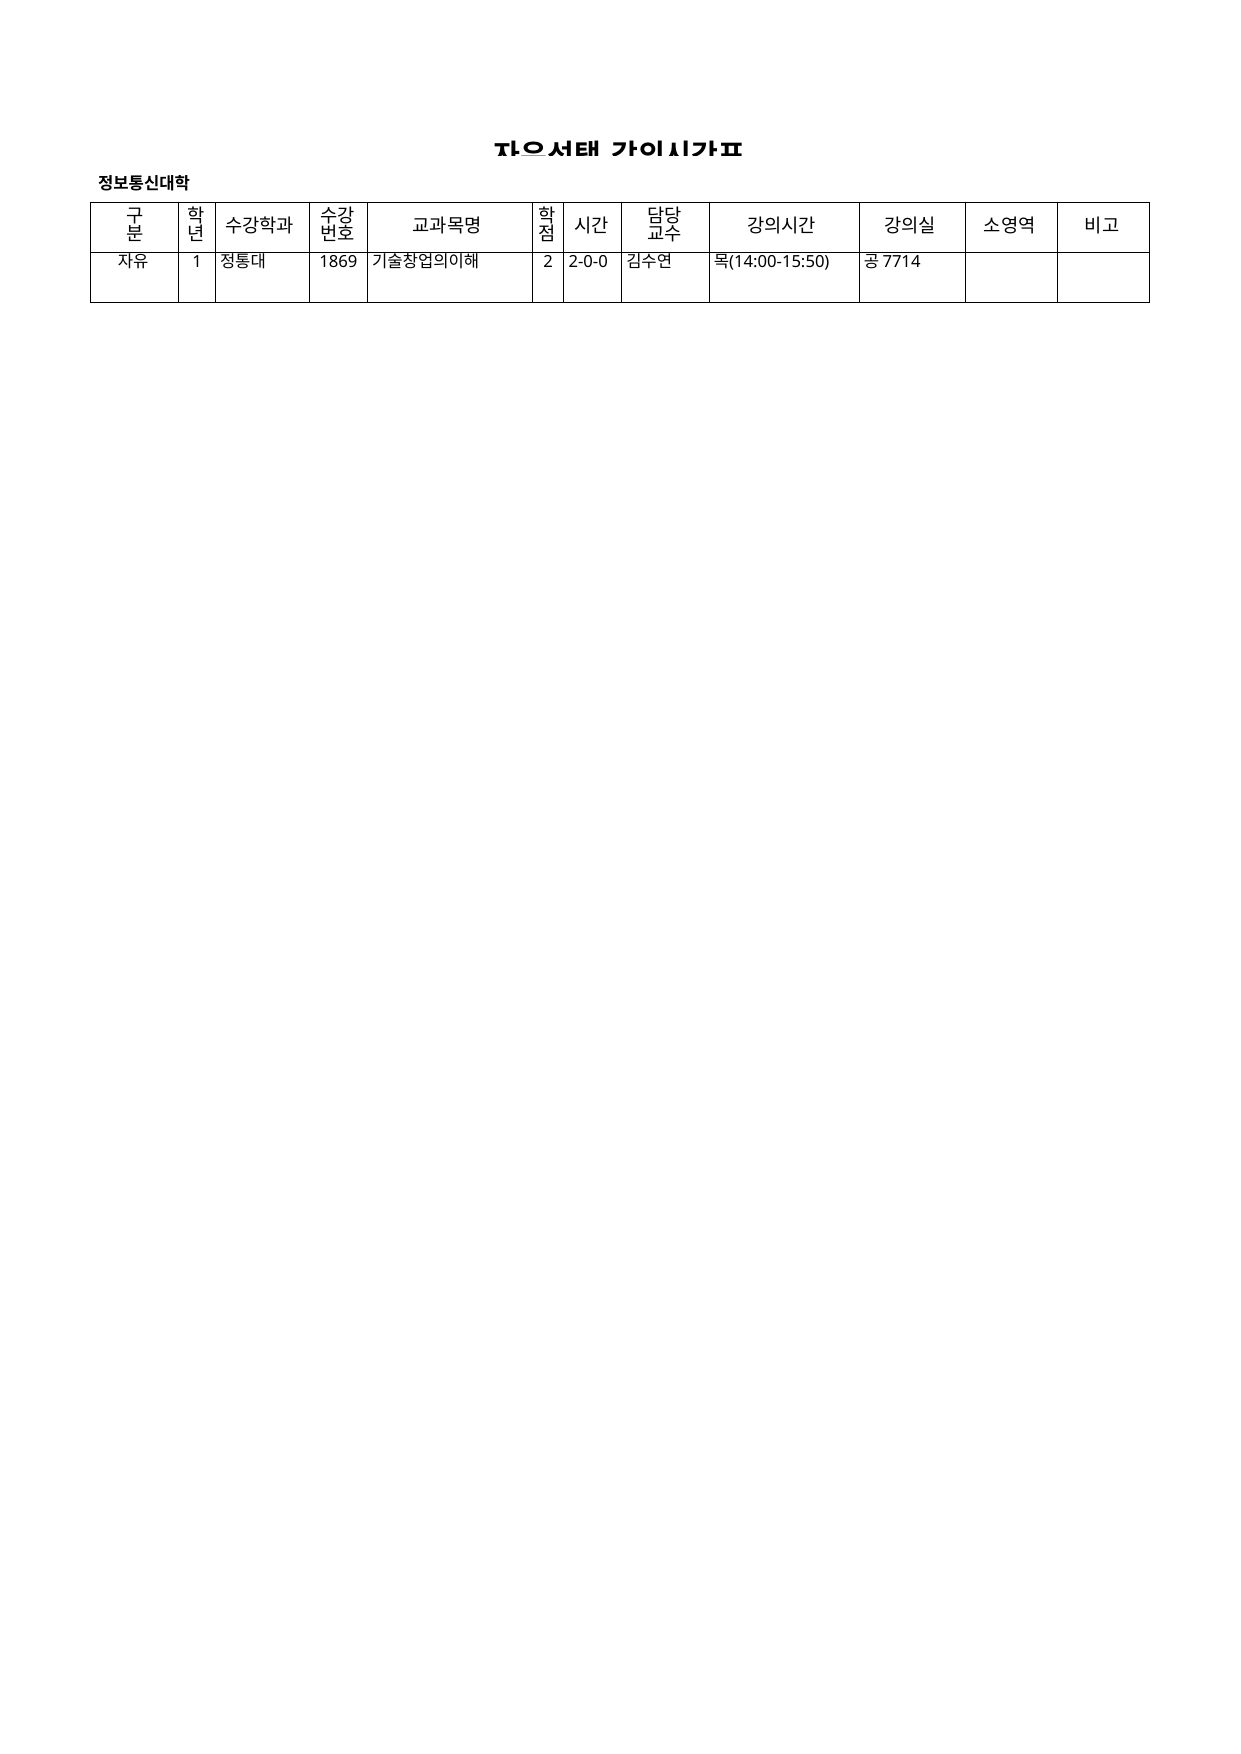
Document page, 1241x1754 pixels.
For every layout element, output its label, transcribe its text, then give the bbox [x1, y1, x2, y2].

table_cell [1058, 253, 1149, 302]
table_header 시간 [564, 203, 621, 252]
table_header 담당 교수 [622, 203, 709, 252]
table_cell 공7714 [860, 253, 965, 302]
table_cell 2-0-0 [564, 253, 621, 302]
table_cell 기술창업의이해 [368, 253, 532, 302]
table_cell 목(14:00-15:50) [710, 253, 859, 302]
table_header 소영역 [966, 203, 1057, 252]
table_header 강의시간 [710, 203, 859, 252]
table_header 교과목명 [368, 203, 532, 252]
table_cell 2 [533, 253, 563, 302]
table_cell 1869 [310, 253, 367, 302]
table_cell 1 [179, 253, 215, 302]
table_header 학 점 [533, 203, 563, 252]
table_cell 자유 [91, 253, 178, 302]
table_header 학 년 [179, 203, 215, 252]
table_cell 정통대 [216, 253, 309, 302]
table_cell 김수연 [622, 253, 709, 302]
table_header 수강 번호 [310, 203, 367, 252]
text 정보통신대학 [98, 171, 1161, 194]
table_header 비고 [1058, 203, 1149, 252]
table_header 수강학과 [216, 203, 309, 252]
table_header 구 분 [91, 203, 178, 252]
table_header 강의실 [860, 203, 965, 252]
table_cell [966, 253, 1057, 302]
